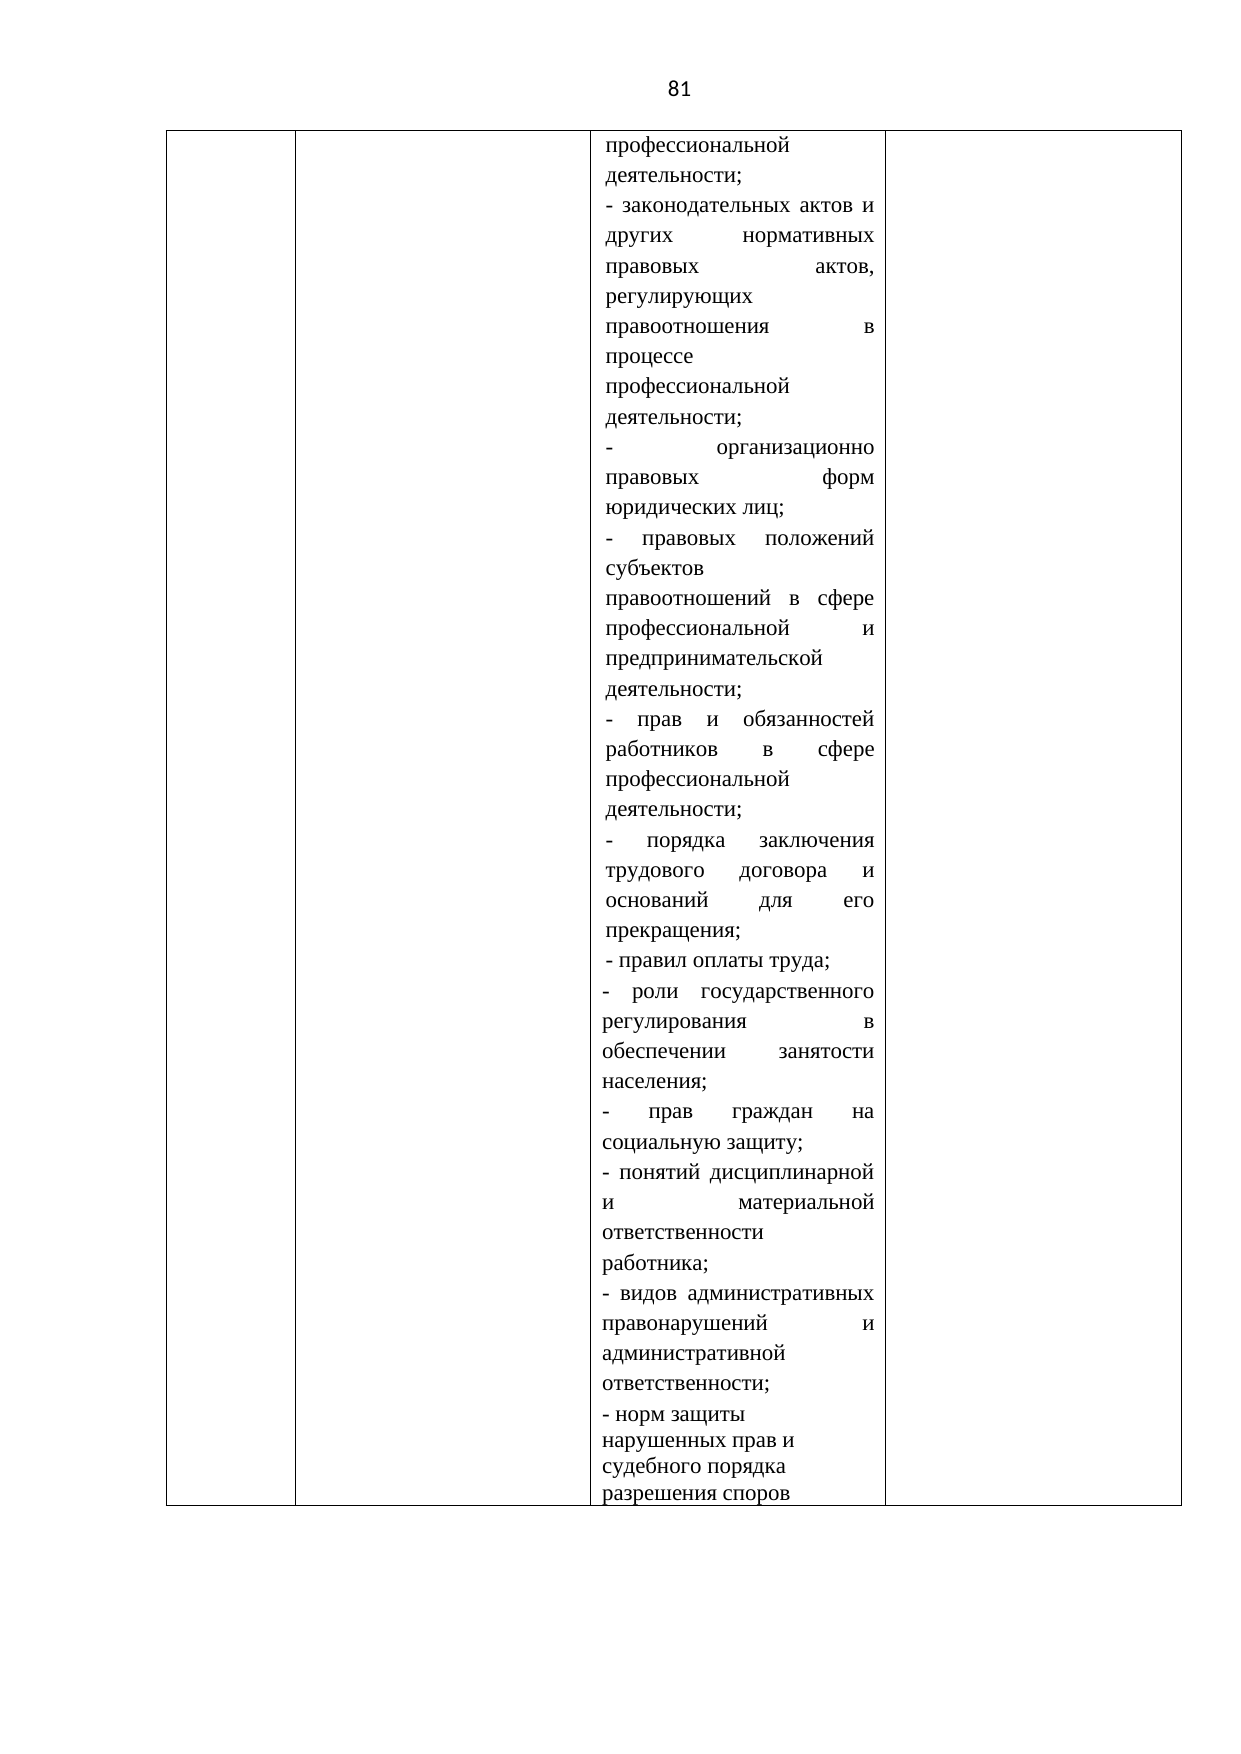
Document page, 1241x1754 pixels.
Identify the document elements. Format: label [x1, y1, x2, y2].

table_cell [591, 131, 885, 1505]
table_cell [167, 131, 295, 1505]
table_cell [886, 131, 1181, 1505]
table_cell [296, 131, 590, 1505]
